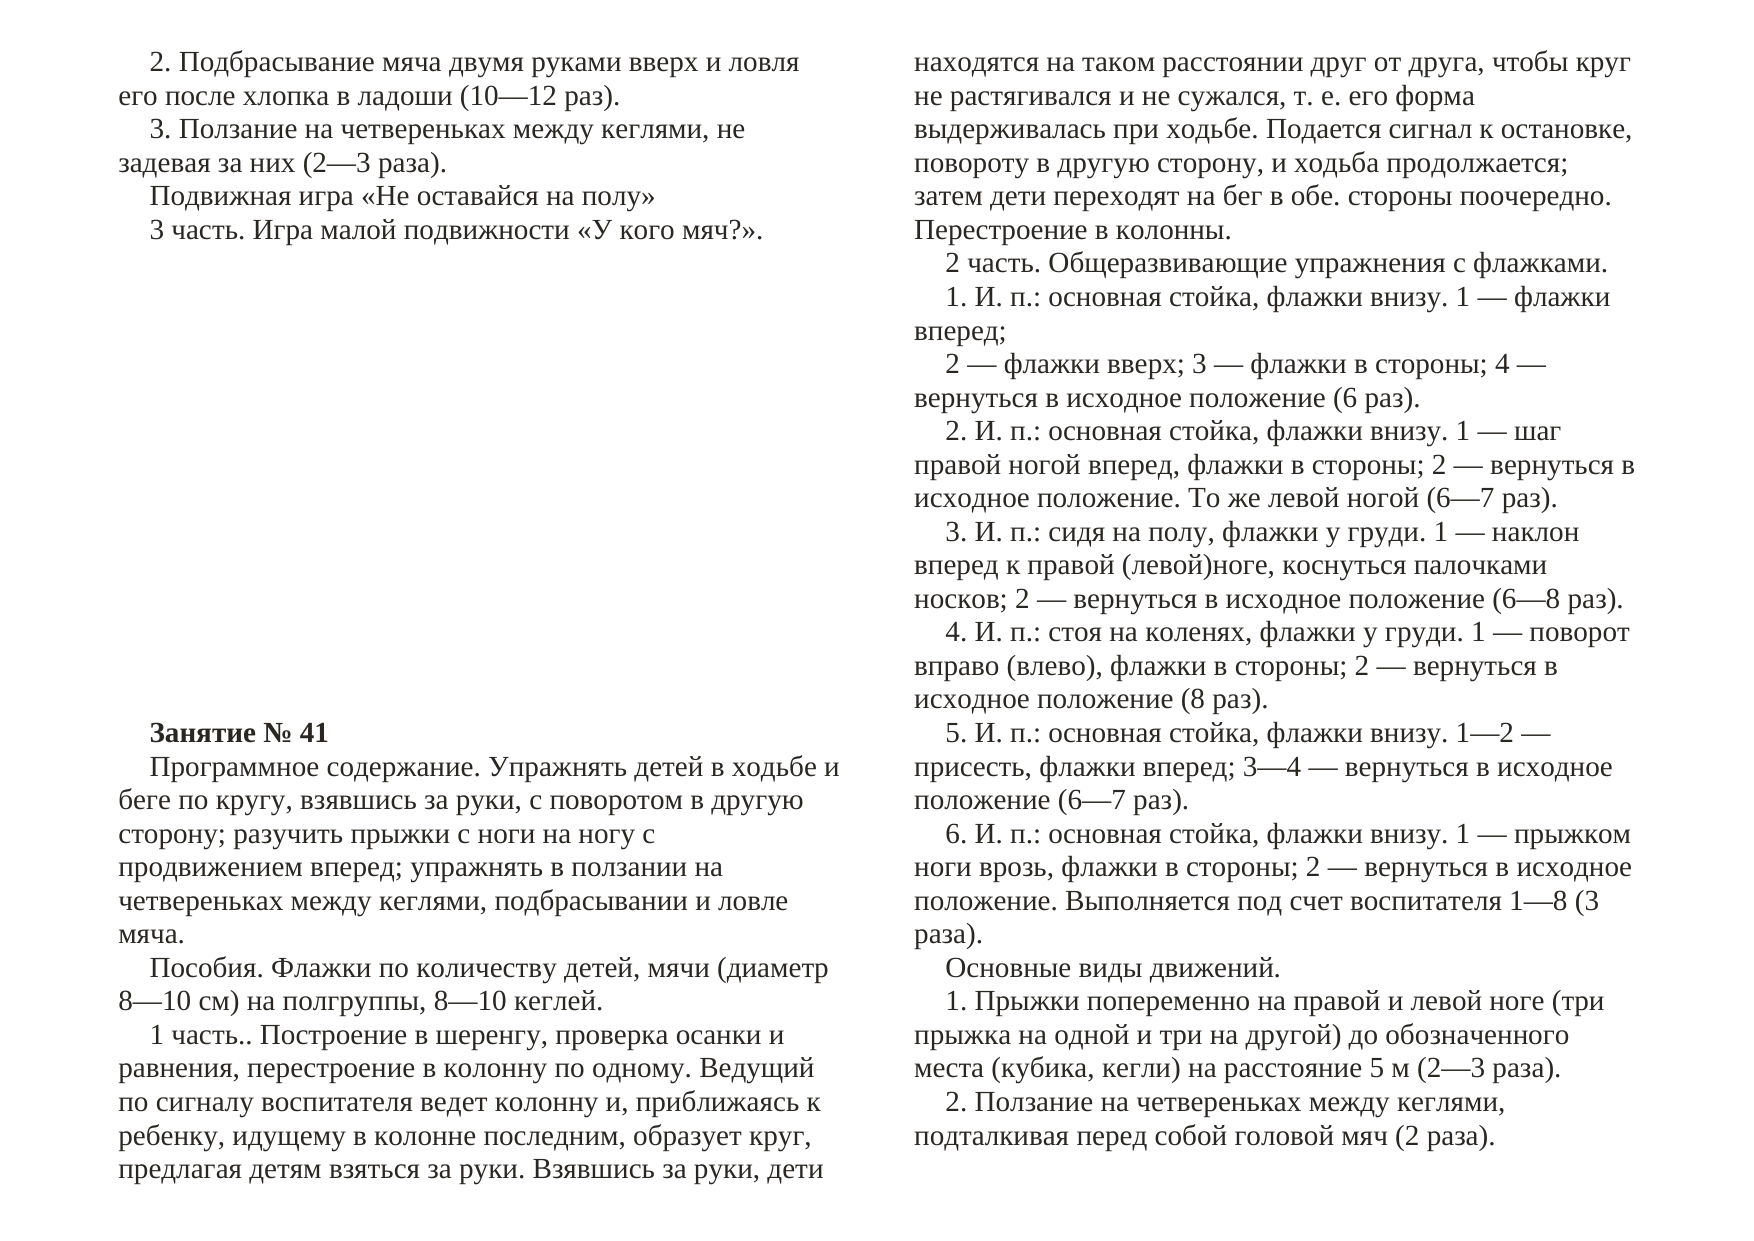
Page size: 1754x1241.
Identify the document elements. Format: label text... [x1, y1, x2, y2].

text Подвижная игра «Не оставайся на полу» [118, 178, 840, 212]
text 2 часть. Общеразвивающие упражнения с флажками. [914, 246, 1636, 279]
text Программное содержание. Упражнять детей в ходьбе и беге по кругу, взявшись за руки, с поворотом в другую сторону; разучить прыжки с ноги на ногу с продвижением вперед; упражнять в ползании на четвереньках между кеглями, подбрасывании и ловле мяча. [118, 749, 840, 950]
text 2. Подбрасывание мяча двумя руками вверх и ловля его после хлопка в ладоши (10—12 раз). [118, 44, 840, 111]
text 3. И. п.: сидя на полу, флажки у груди. 1 — наклон вперед к правой (левой)ноге, коснуться палочками носков; 2 — вернуться в исходное положение (6—8 раз). [914, 514, 1636, 614]
text 2 — флажки вверх; 3 — флажки в стороны; 4 — вернуться в исходное положение (6 раз). [914, 346, 1636, 413]
text 1. И. п.: основная стойка, флажки внизу. 1 — флажки вперед; [914, 279, 1636, 346]
text Пособия. Флажки по количеству детей, мячи (диаметр 8—10 см) на полгруппы, 8—10 кеглей. [118, 950, 840, 1017]
text 5. И. п.: основная стойка, флажки внизу. 1—2 — присесть, флажки вперед; 3—4 — вернуться в исходное положение (6—7 раз). [914, 715, 1636, 816]
text 2. Ползание на четвереньках между кеглями, подталкивая перед собой головой мяч (2 раза). [914, 1084, 1636, 1151]
text 6. И. п.: основная стойка, флажки внизу. 1 — прыжком ноги врозь, флажки в стороны; 2 — вернуться в исходное положение. Выполняется под счет воспитателя 1—8 (3 раза). [914, 816, 1636, 950]
text 4. И. п.: стоя на коленях, флажки у груди. 1 — поворот вправо (влево), флажки в стороны; 2 — вернуться в исходное положение (8 раз). [914, 614, 1636, 715]
text 3 часть. Игра малой подвижности «У кого мяч?». [118, 212, 840, 246]
text Занятие № 41 [118, 715, 840, 749]
text Основные виды движений. [914, 950, 1636, 983]
text 3. Ползание на четвереньках между кеглями, не задевая за них (2—3 раза). [118, 111, 840, 178]
text 2. И. п.: основная стойка, флажки внизу. 1 — шаг правой ногой вперед, флажки в стороны; 2 — вернуться в исходное положение. То же левой ногой (6—7 раз). [914, 413, 1636, 514]
text 1. Прыжки попеременно на правой и левой ноге (три прыжка на одной и три на другой) до обозначенного места (кубика, кегли) на расстояние 5 м (2—3 раза). [914, 983, 1636, 1084]
